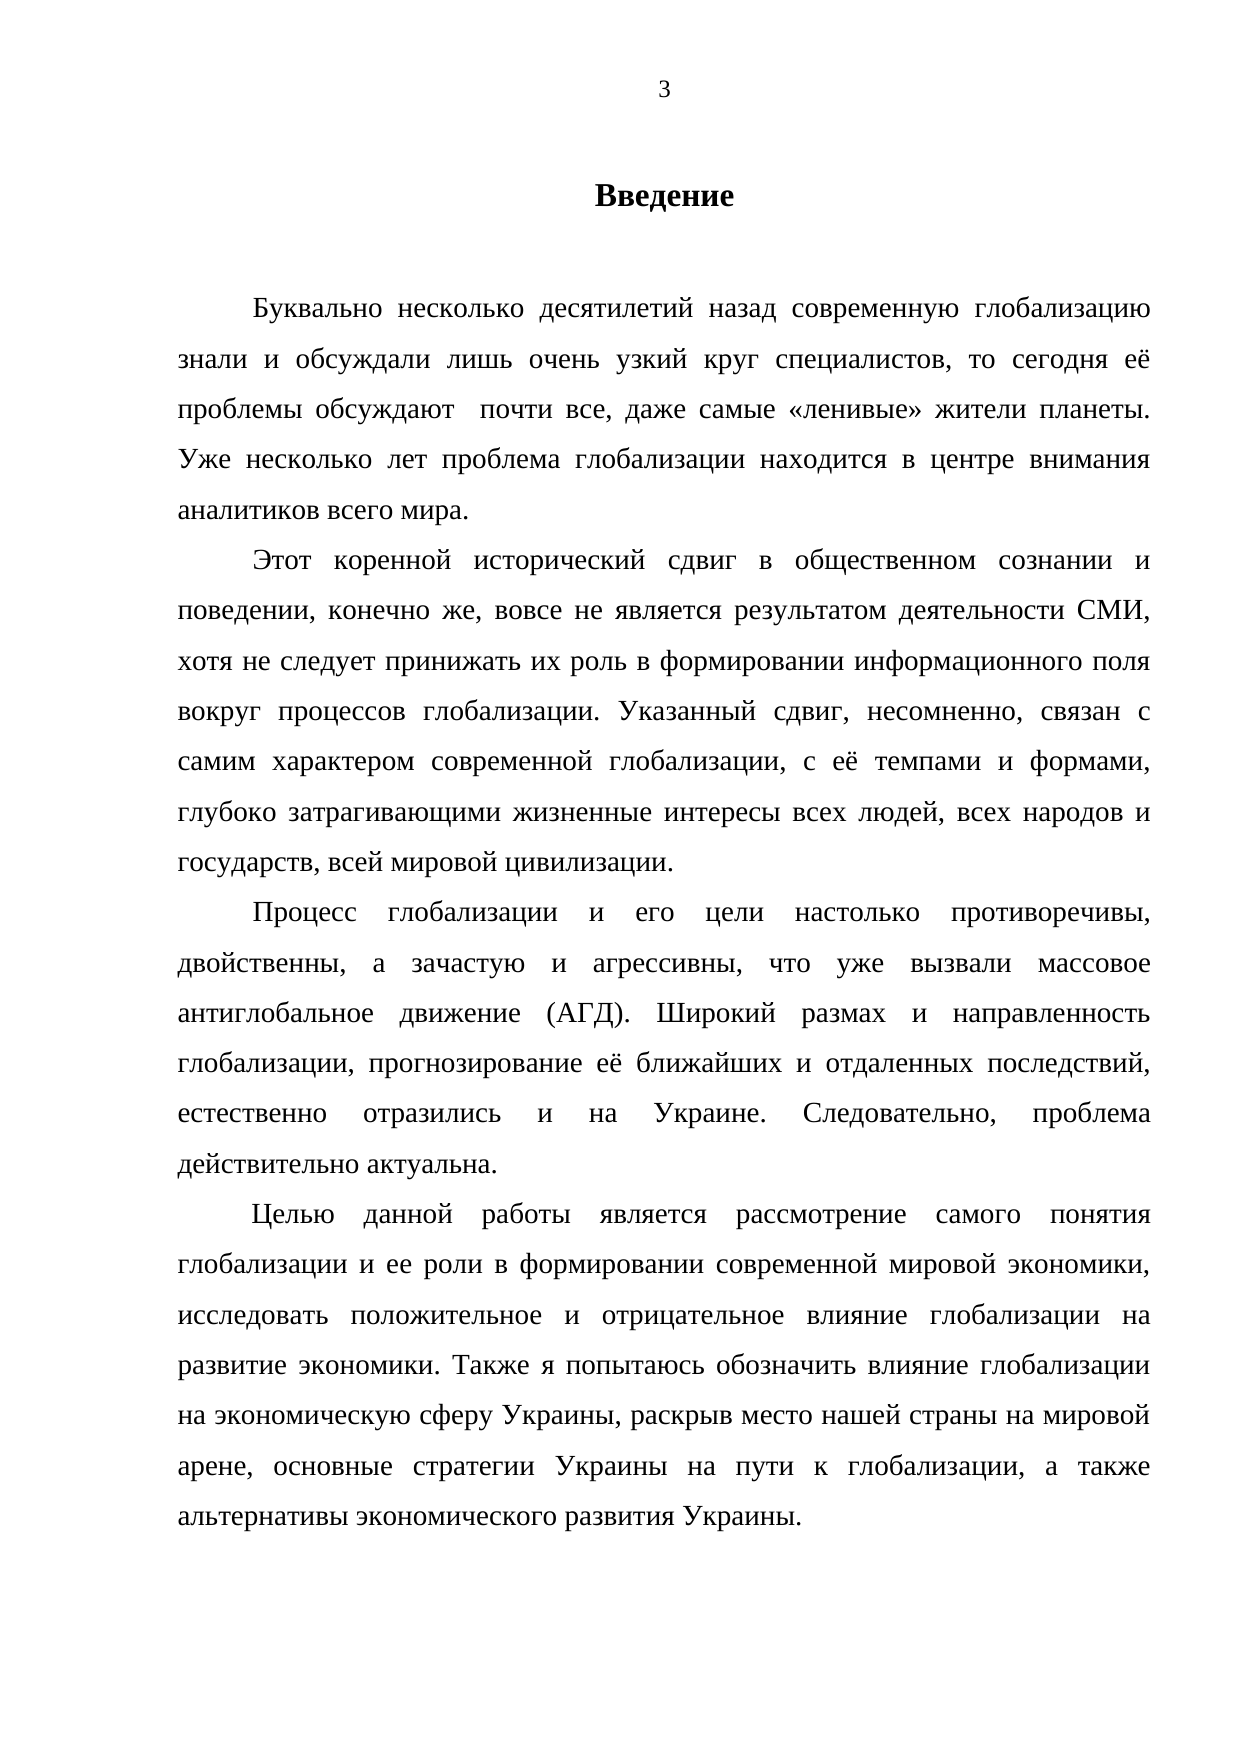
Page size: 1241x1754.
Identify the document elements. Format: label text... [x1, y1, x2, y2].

text Этот коренной исторический сдвиг в общественном сознании и поведении, конечно же, вовсе не является результатом деятельности СМИ, хотя не следует принижать их роль в формировании информационного поля вокруг процессов глобализации. Указанный сдвиг, несомненно, связан с самим характером современной глобализации, с её темпами и формами, глубоко затрагивающими жизненные интересы всех людей, всех народов и государств, всей мировой цивилизации. [177, 542, 1152, 878]
text Введение [177, 176, 1152, 214]
text Целью данной работы является рассмотрение самого понятия глобализации и ее роли в формировании современной мировой экономики, исследовать положительное и отрицательное влияние глобализации на развитие экономики. Также я попытаюсь обозначить влияние глобализации на экономическую сферу Украины, раскрыв место нашей страны на мировой арене, основные стратегии Украины на пути к глобализации, а также альтернативы экономического развития Украины. [177, 1196, 1152, 1532]
text Процесс глобализации и его цели настолько противоречивы, двойственны, а зачастую и агрессивны, что уже вызвали массовое антиглобальное движение (АГД). Широкий размах и направленность глобализации, прогнозирование её ближайших и отдаленных последствий, естественно отразились и на Украине. Следовательно, проблема действительно актуальна. [177, 894, 1152, 1179]
text Буквально несколько десятилетий назад современную глобализацию знали и обсуждали лишь очень узкий круг специалистов, то сегодня её проблемы обсуждают почти все, даже самые «ленивые» жители планеты. Уже несколько лет проблема глобализации находится в центре внимания аналитиков всего мира. [177, 291, 1152, 525]
